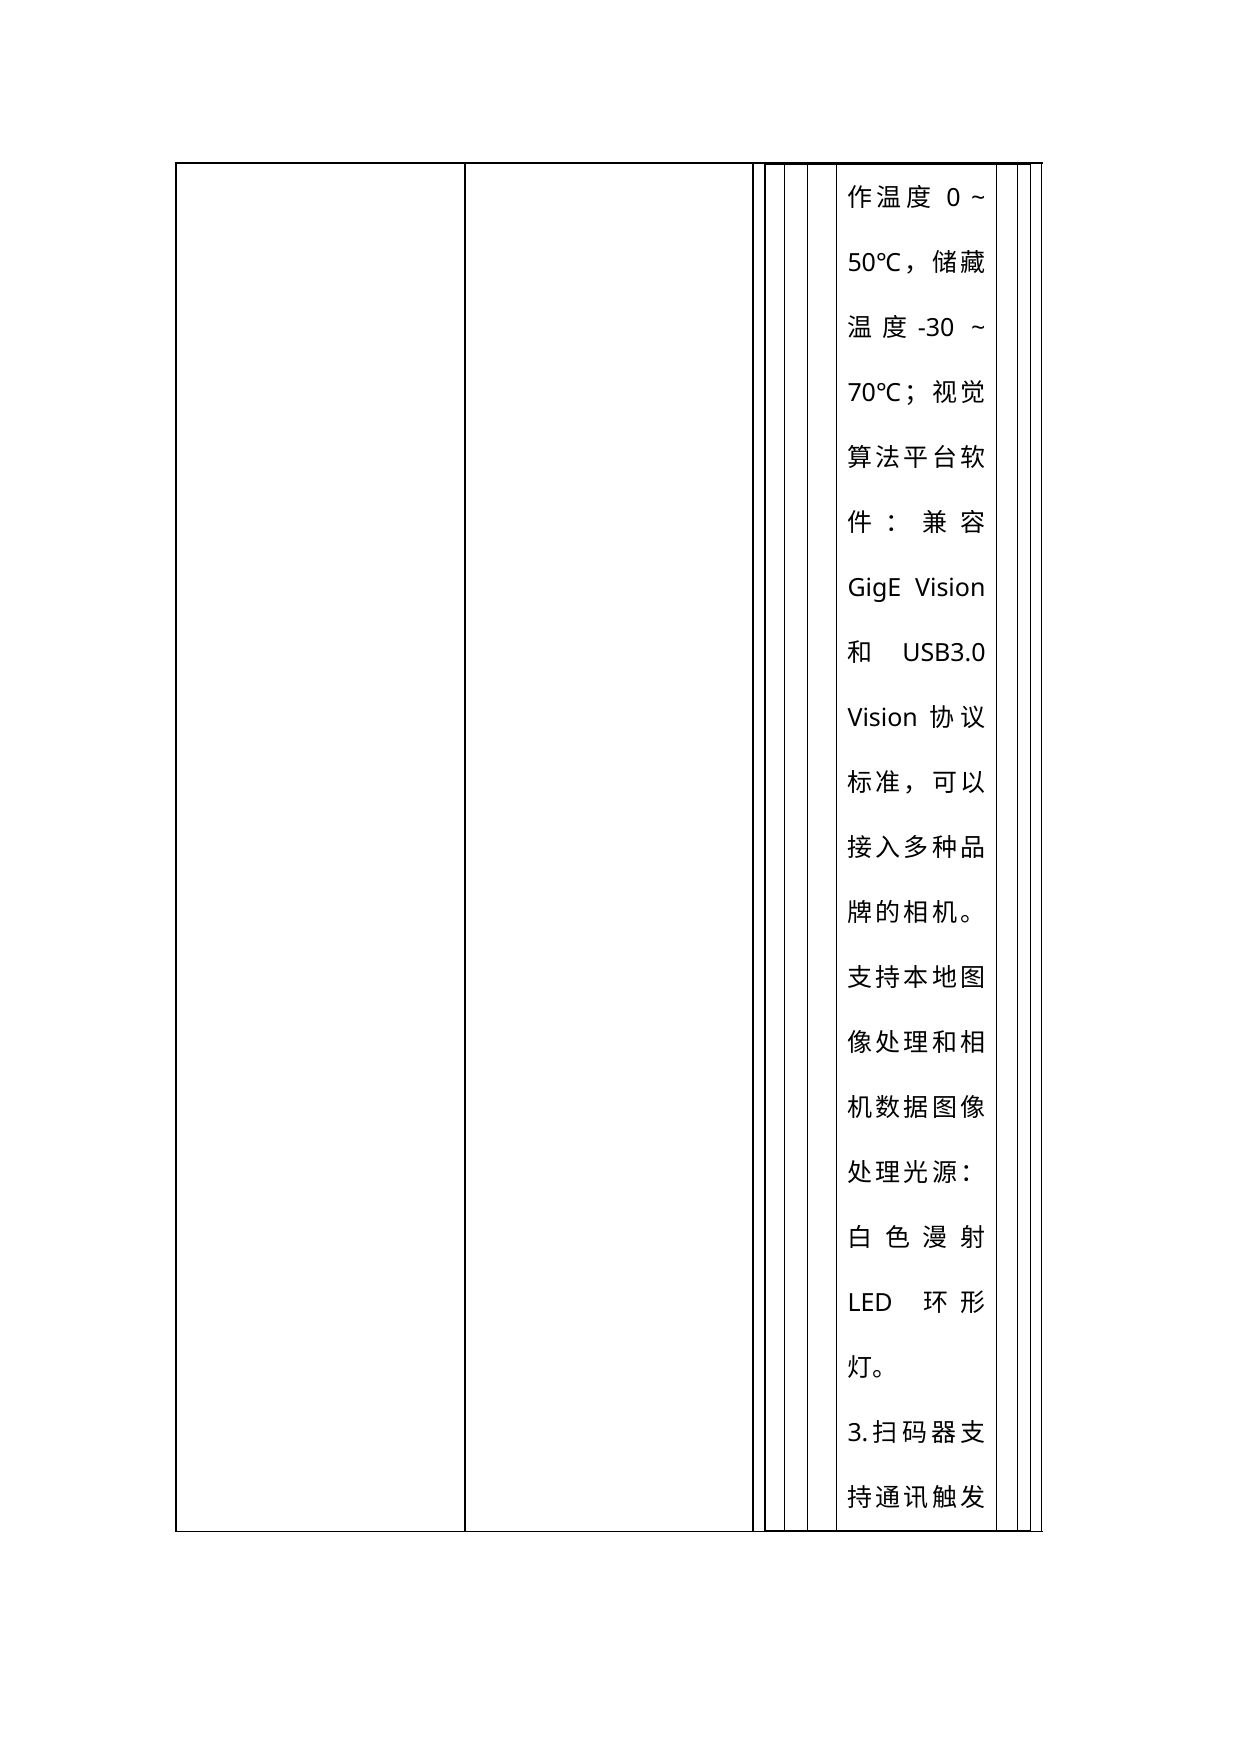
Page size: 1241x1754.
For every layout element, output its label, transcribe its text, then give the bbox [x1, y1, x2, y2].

table_cell [754, 164, 764, 1531]
table_cell [766, 165, 784, 1530]
table_cell [177, 164, 464, 1531]
table_cell [1031, 164, 1041, 1531]
table_cell [808, 165, 836, 1530]
table_cell [1018, 165, 1030, 1530]
table_cell [785, 165, 807, 1530]
table_cell [837, 165, 996, 1530]
table_cell 4 [466, 164, 752, 1531]
table_cell [997, 165, 1017, 1530]
